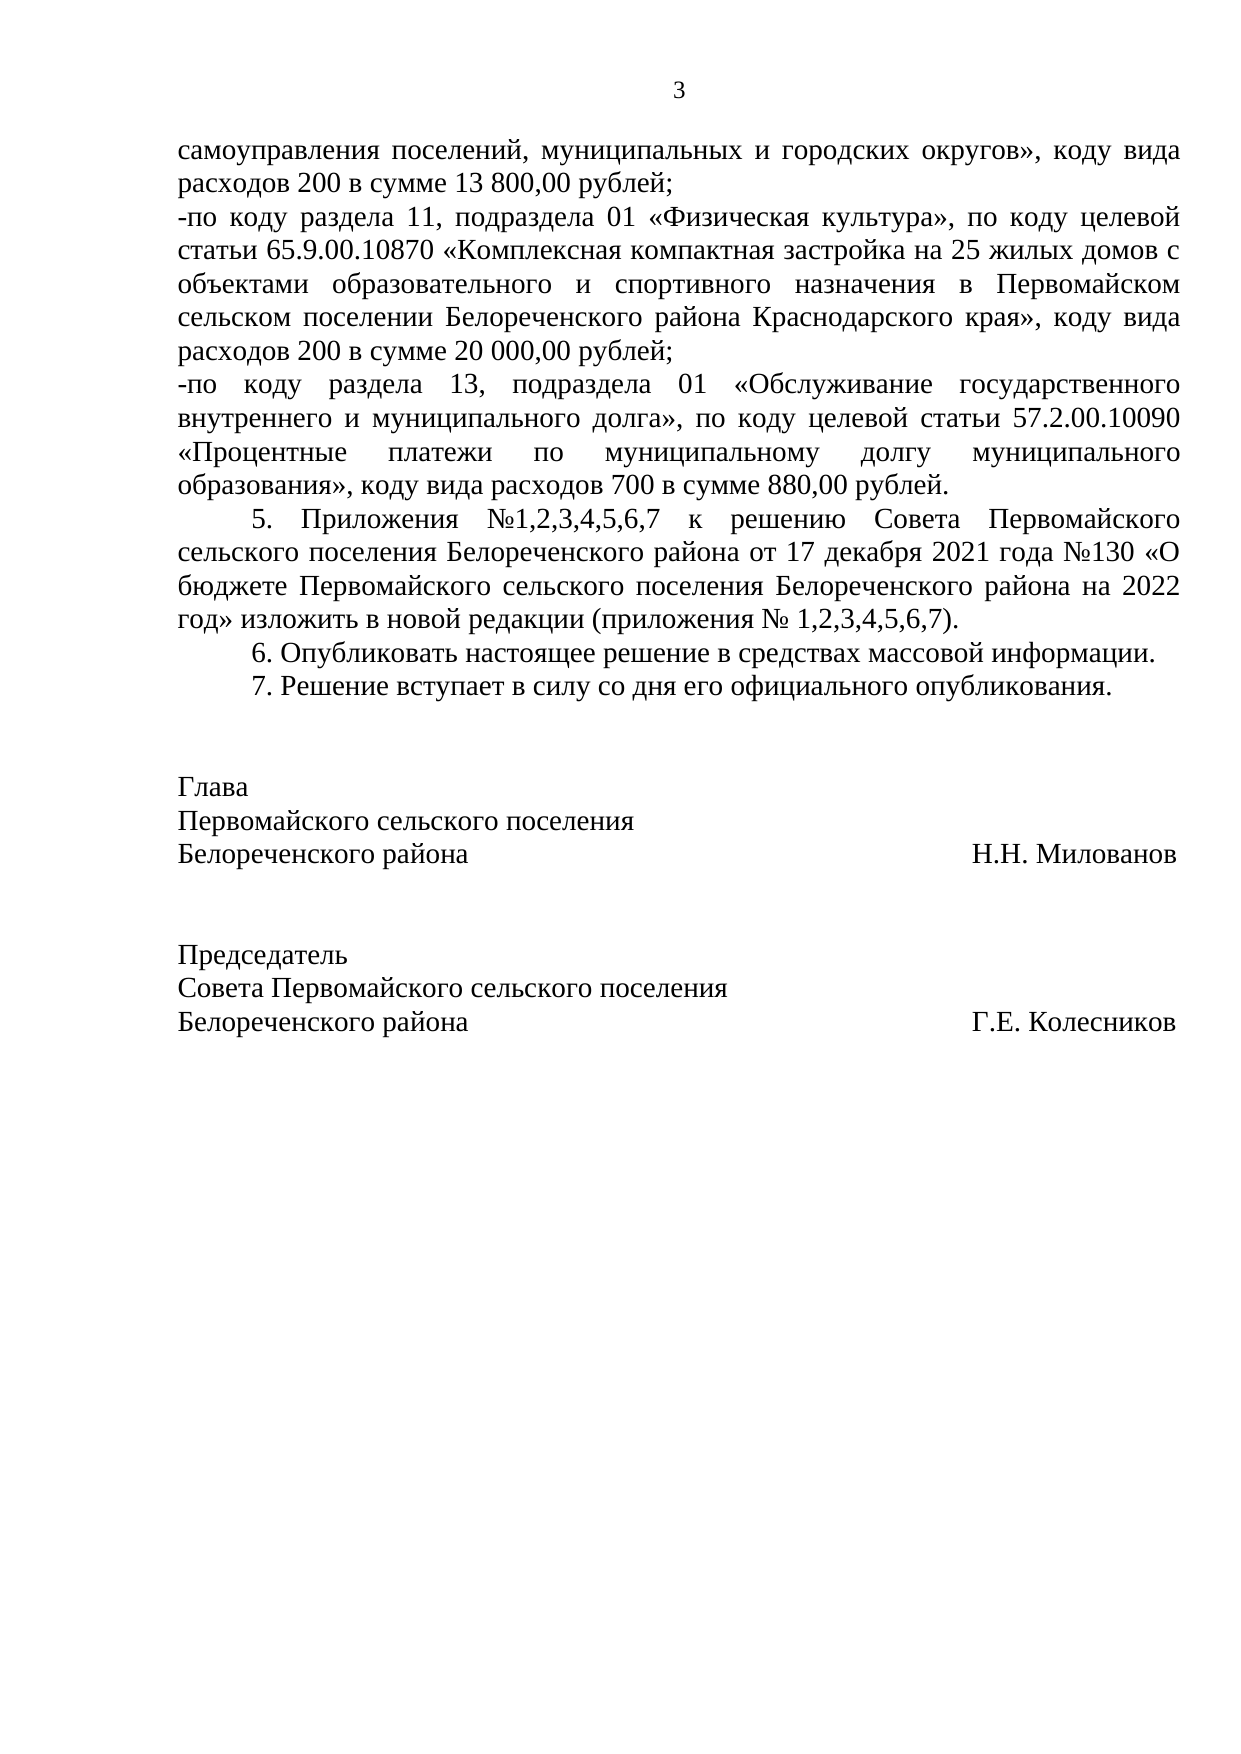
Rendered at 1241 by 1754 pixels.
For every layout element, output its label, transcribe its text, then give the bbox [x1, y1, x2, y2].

text Первомайского сельского поселения [177, 803, 1181, 836]
text Глава [177, 769, 1181, 803]
text Белореченского района Г.Е. Колесников [177, 1004, 1181, 1037]
text Совета Первомайского сельского поселения [177, 970, 1181, 1004]
text 6. Опубликовать настоящее решение в средствах массовой информации. [177, 635, 1181, 668]
text -по коду раздела 11, подраздела 01 «Физическая культура», по коду целевой статьи 65.9.00.10870 «Комплексная компактная застройка на 25 жилых домов с объектами образовательного и спортивного назначения в Первомайском сельском поселении Белореченского района Краснодарского края», коду вида расходов 200 в сумме 20 000,00 рублей; [177, 199, 1181, 367]
text 7. Решение вступает в силу со дня его официального опубликования. [177, 668, 1181, 702]
text Председатель [177, 937, 1181, 970]
text 5. Приложения №1,2,3,4,5,6,7 к решению Совета Первомайского сельского поселения Белореченского района от 17 декабря 2021 года №130 «О бюджете Первомайского сельского поселения Белореченского района на 2022 год» изложить в новой редакции (приложения № 1,2,3,4,5,6,7). [177, 501, 1181, 635]
text -по коду раздела 13, подраздела 01 «Обслуживание государственного внутреннего и муниципального долга», по коду целевой статьи 57.2.00.10090 «Процентные платежи по муниципальному долгу муниципального образования», коду вида расходов 700 в сумме 880,00 рублей. [177, 367, 1181, 501]
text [177, 132, 1181, 199]
text Белореченского района Н.Н. Милованов [177, 836, 1181, 870]
